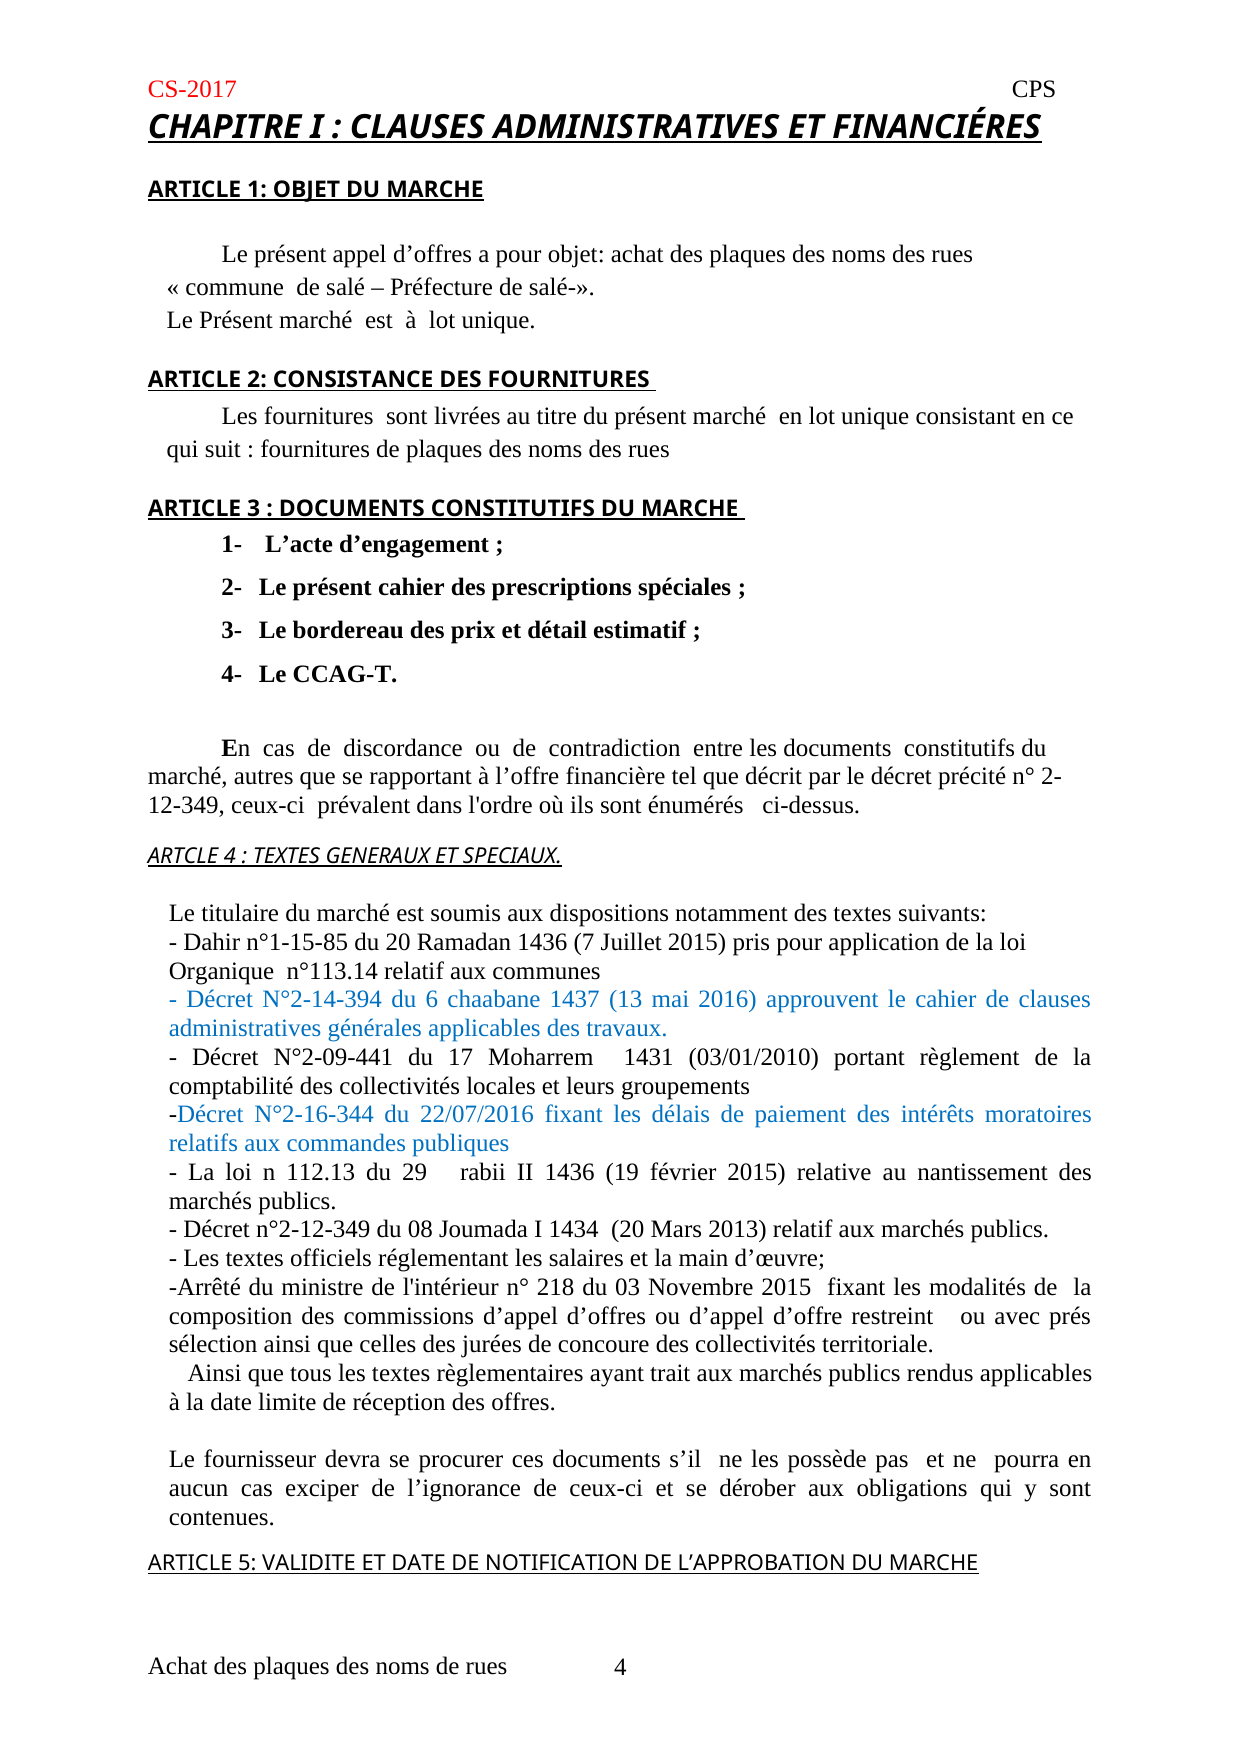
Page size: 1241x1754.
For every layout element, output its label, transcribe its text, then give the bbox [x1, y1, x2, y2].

text Le titulaire du marché est soumis aux dispositions notamment des textes suivants: [168, 898, 1093, 927]
subtitle ARTCLE 4 : TEXTES GENERAUX ET SPECIAUX. [148, 840, 1093, 869]
text -Décret N°2-16-344 du 22/07/2016 fixant les délais de paiement des intérêts moratoires relatifs aux commandes publiques [168, 1099, 1093, 1157]
subtitle ARTICLE 2: CONSISTANCE DES fournitureS [148, 363, 1093, 394]
subtitle En cas de discordance ou de contradiction entre les documents constitutifs du marché, autres que se rapportant à l’offre financière tel que décrit par le décret précité n° 2-12-349, ceux-ci prévalent dans l'ordre où ils sont énumérés ci-dessus. [148, 733, 1093, 819]
subtitle ARTICLE 3 : DOCUMENTS CONSTITUTIFS DU MARCHE [148, 492, 1093, 523]
text Organique n°113.14 relatif aux communes [168, 956, 1093, 984]
list Le CCAG-T. [221, 659, 1093, 687]
text Le Présent marché est à lot unique. [166, 305, 1093, 334]
text -Arrêté du ministre de l'intérieur n° 218 du 03 Novembre 2015 fixant les modalités de la composition des commissions d’appel d’offres ou d’appel d’offre restreint ou avec prés sélection ainsi que celles des jurées de concoure des collectivités territoriale. [168, 1272, 1093, 1358]
text - Décret n°2-12-349 du 08 Joumada I 1434 (20 Mars 2013) relatif aux marchés publics. [168, 1214, 1093, 1243]
list Le présent cahier des prescriptions spéciales ; [221, 572, 1093, 601]
text Le fournisseur devra se procurer ces documents s’il ne les possède pas et ne pourra en aucun cas exciper de l’ignorance de ceux-ci et se dérober aux obligations qui y sont contenues. [168, 1444, 1093, 1531]
text - La loi n 112.13 du 29 rabii II 1436 (19 février 2015) relative au nantissement des marchés publics. [168, 1157, 1093, 1214]
list L’acte d’engagement ; [221, 529, 1093, 558]
list Le bordereau des prix et détail estimatif ; [221, 616, 1093, 644]
text - Décret N°2-14-394 du 6 chaabane 1437 (13 mai 2016) approuvent le cahier de clauses administratives générales applicables des travaux. [168, 984, 1093, 1042]
text - Décret N°2-09-441 du 17 Moharrem 1431 (03/01/2010) portant règlement de la comptabilité des collectivités locales et leurs groupements [168, 1042, 1093, 1099]
text Ainsi que tous les textes règlementaires ayant trait aux marchés publics rendus applicables à la date limite de réception des offres. [168, 1358, 1093, 1416]
text Le présent appel d’offres a pour objet: achat des plaques des noms des rues « commune de salé – Préfecture de salé-». [166, 239, 1093, 301]
text - Dahir n°1-15-85 du 20 Ramadan 1436 (7 Juillet 2015) pris pour application de la loi [168, 927, 1093, 956]
subtitle ARTICLE 1: OBJET DU MARCHE [148, 173, 1093, 204]
text - Les textes officiels réglementant les salaires et la main d’œuvre; [168, 1243, 1093, 1272]
list ARTICLE 5: VALIDITE ET DATE DE NOTIFICATION DE L’APPROBATION DU MARCHE [148, 1531, 1152, 1581]
subtitle Chapitre i : clauses administratives et financiéres [148, 102, 1093, 148]
text Les fournitures sont livrées au titre du présent marché en lot unique consistant en ce qui suit : fournitures de plaques des noms des rues [166, 401, 1093, 462]
